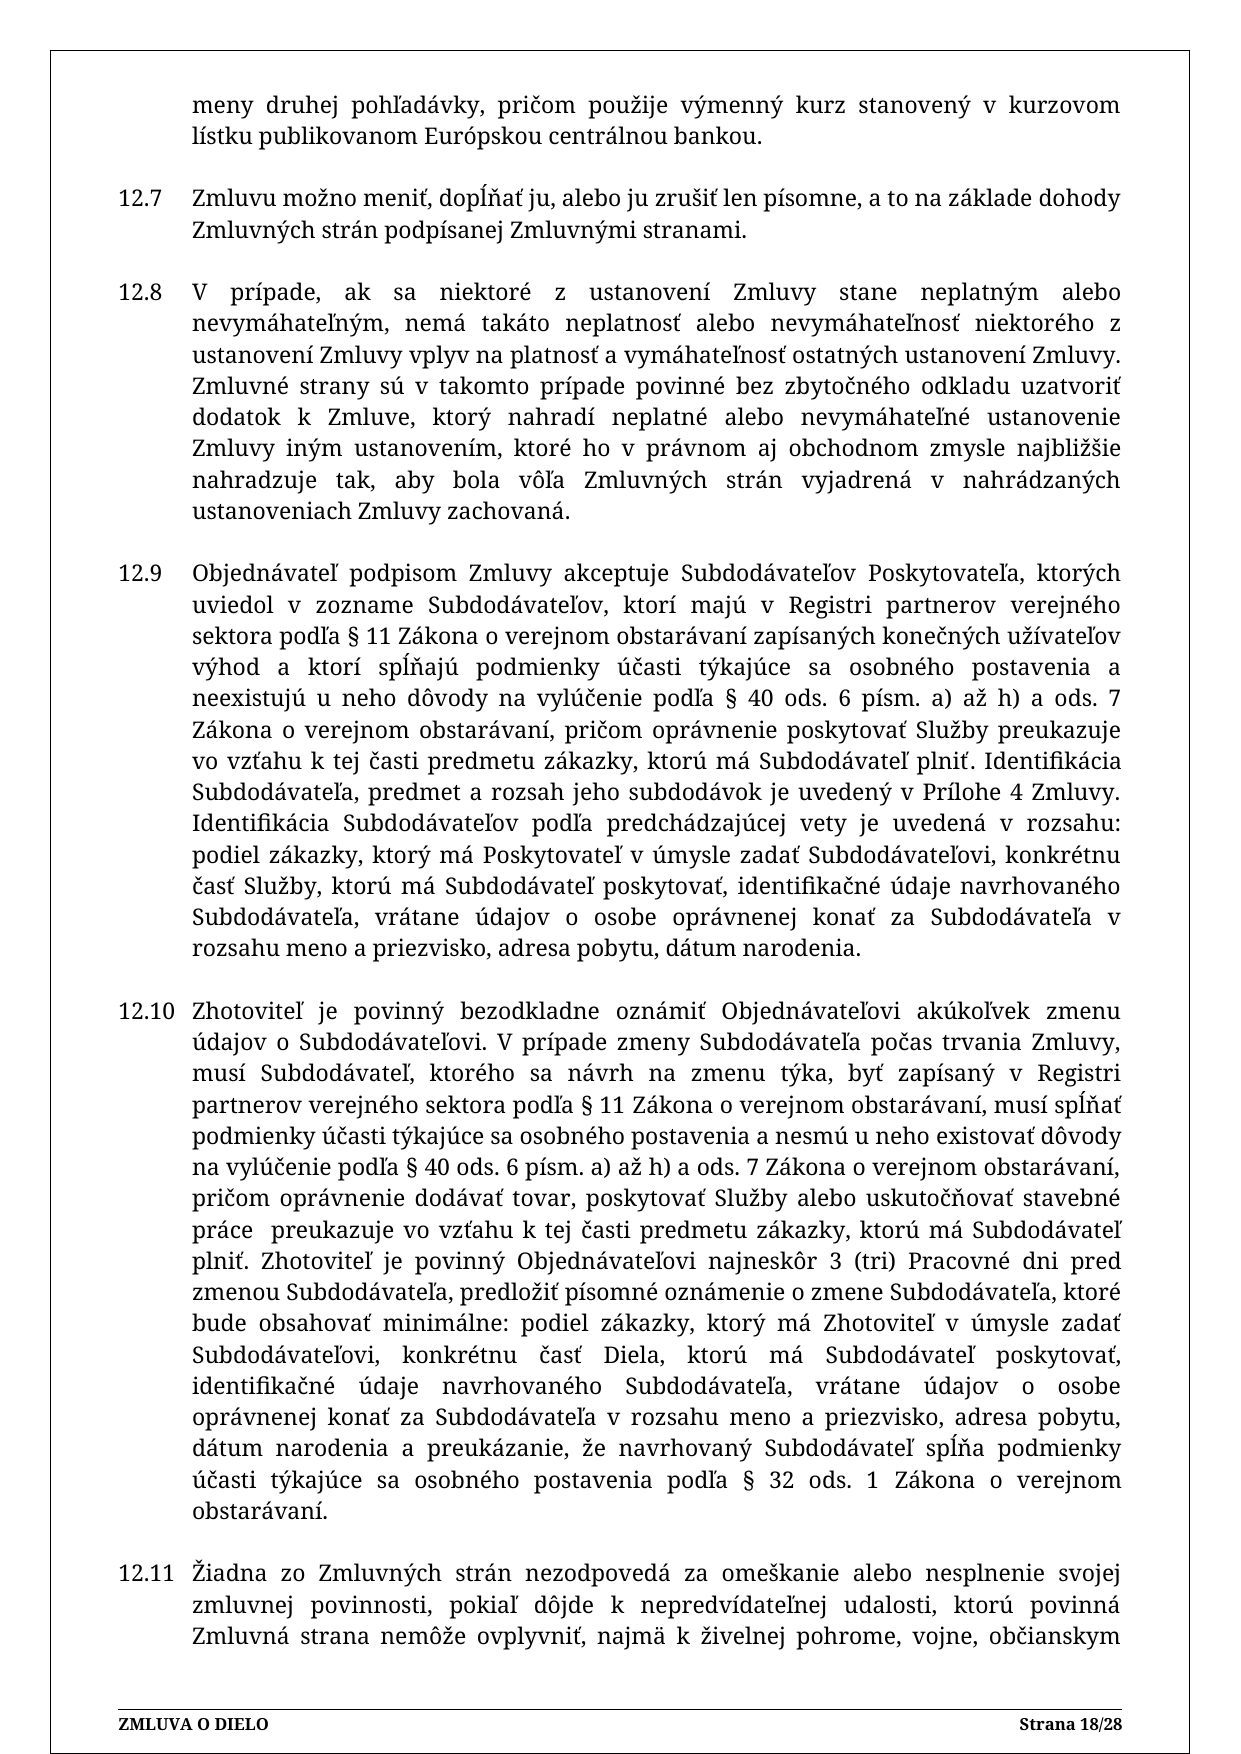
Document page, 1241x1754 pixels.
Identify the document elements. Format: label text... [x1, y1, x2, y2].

list V prípade, ak sa niektoré z ustanovení Zmluvy stane neplatným alebo nevymáhateľným, nemá takáto neplatnosť alebo nevymáhateľnosť niektorého z ustanovení Zmluvy vplyv na platnosť a vymáhateľnosť ostatných ustanovení Zmluvy. Zmluvné strany sú v takomto prípade povinné bez zbytočného odkladu uzatvoriť dodatok k Zmluve, ktorý nahradí neplatné alebo nevymáhateľné ustanovenie Zmluvy iným ustanovením, ktoré ho v právnom aj obchodnom zmysle najbližšie nahradzuje tak, aby bola vôľa Zmluvných strán vyjadrená v nahrádzaných ustanoveniach Zmluvy zachovaná. [118, 276, 1122, 526]
list Objednávateľ podpisom Zmluvy akceptuje Subdodávateľov Poskytovateľa, ktorých uviedol v zozname Subdodávateľov, ktorí majú v Registri partnerov verejného sektora podľa § 11 Zákona o verejnom obstarávaní zapísaných konečných užívateľov výhod a ktorí spĺňajú podmienky účasti týkajúce sa osobného postavenia a neexistujú u neho dôvody na vylúčenie podľa § 40 ods. 6 písm. a) až h) a ods. 7 Zákona o verejnom obstarávaní, pričom oprávnenie poskytovať Služby preukazuje vo vzťahu k tej časti predmetu zákazky, ktorú má Subdodávateľ plniť. Identifikácia Subdodávateľa, predmet a rozsah jeho subdodávok je uvedený v Prílohe 4 Zmluvy. Identifikácia Subdodávateľov podľa predchádzajúcej vety je uvedená v rozsahu: podiel zákazky, ktorý má Poskytovateľ v úmysle zadať Subdodávateľovi, konkrétnu časť Služby, ktorú má Subdodávateľ poskytovať, identifikačné údaje navrhovaného Subdodávateľa, vrátane údajov o osobe oprávnenej konať za Subdodávateľa v rozsahu meno a priezvisko, adresa pobytu, dátum narodenia. [118, 557, 1122, 964]
list Zmluvu možno meniť, dopĺňať ju, alebo ju zrušiť len písomne, a to na základe dohody Zmluvných strán podpísanej Zmluvnými stranami. [118, 182, 1122, 245]
list Zhotoviteľ je povinný bezodkladne oznámiť Objednávateľovi akúkoľvek zmenu údajov o Subdodávateľovi. V prípade zmeny Subdodávateľa počas trvania Zmluvy, musí Subdodávateľ, ktorého sa návrh na zmenu týka, byť zapísaný v Registri partnerov verejného sektora podľa § 11 Zákona o verejnom obstarávaní, musí spĺňať podmienky účasti týkajúce sa osobného postavenia a nesmú u neho existovať dôvody na vylúčenie podľa § 40 ods. 6 písm. a) až h) a ods. 7 Zákona o verejnom obstarávaní, pričom oprávnenie dodávať tovar, poskytovať Služby alebo uskutočňovať stavebné práce preukazuje vo vzťahu k tej časti predmetu zákazky, ktorú má Subdodávateľ plniť. Zhotoviteľ je povinný Objednávateľovi najneskôr 3 (tri) Pracovné dni pred zmenou Subdodávateľa, predložiť písomné oznámenie o zmene Subdodávateľa, ktoré bude obsahovať minimálne: podiel zákazky, ktorý má Zhotoviteľ v úmysle zadať Subdodávateľovi, konkrétnu časť Diela, ktorú má Subdodávateľ poskytovať, identifikačné údaje navrhovaného Subdodávateľa, vrátane údajov o osobe oprávnenej konať za Subdodávateľa v rozsahu meno a priezvisko, adresa pobytu, dátum narodenia a preukázanie, že navrhovaný Subdodávateľ spĺňa podmienky účasti týkajúce sa osobného postavenia podľa § 32 ods. 1 Zákona o verejnom obstarávaní. [118, 995, 1122, 1526]
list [118, 89, 1122, 151]
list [118, 1557, 1122, 1651]
